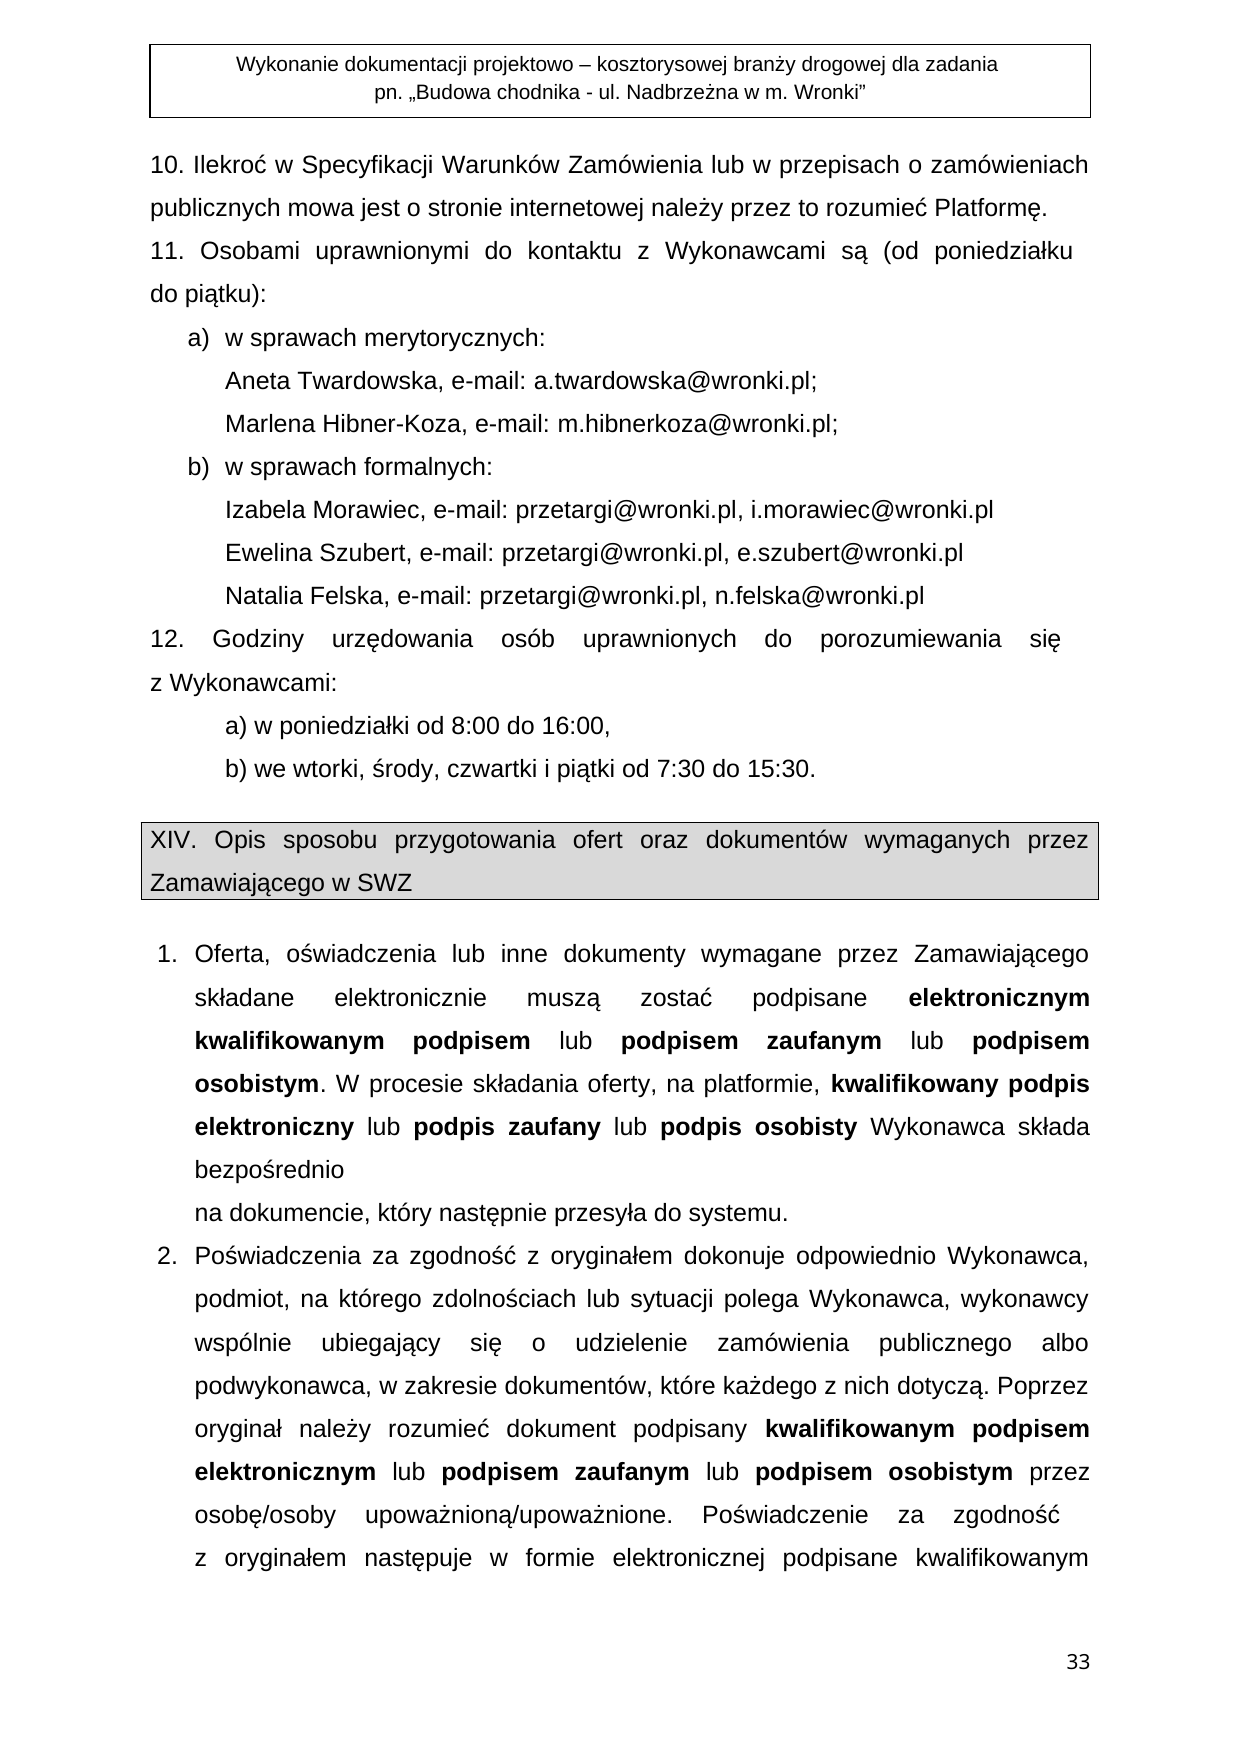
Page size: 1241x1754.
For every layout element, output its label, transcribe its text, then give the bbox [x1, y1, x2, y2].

list w sprawach merytorycznych: [187, 322, 1090, 351]
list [157, 1241, 1090, 1572]
text 11. Osobami uprawnionymi do kontaktu z Wykonawcami są (od poniedziałku do piątku): [150, 236, 1090, 308]
list Izabela Morawiec, e-mail: przetargi@wronki.pl, i.morawiec@wronki.pl [225, 495, 1090, 524]
list w sprawach formalnych: [187, 452, 1090, 481]
list Natalia Felska, e-mail: przetargi@wronki.pl, n.felska@wronki.pl [225, 581, 1090, 610]
list Oferta, oświadczenia lub inne dokumenty wymagane przez Zamawiającego składane elektronicznie muszą zostać podpisane elektronicznym kwalifikowanym podpisem lub podpisem zaufanym lub podpisem osobistym. W procesie składania oferty, na platformie, kwalifikowany podpis elektroniczny lub podpis zaufany lub podpis osobisty Wykonawca składa bezpośrednio na dokumencie, który następnie przesyła do systemu. [157, 939, 1090, 1227]
list Ewelina Szubert, e-mail: przetargi@wronki.pl, e.szubert@wronki.pl [225, 538, 1090, 567]
subtitle XIV. Opis sposobu przygotowania ofert oraz dokumentów wymaganych przez Zamawiającego w SWZ [142, 823, 1098, 899]
list Marlena Hibner-Koza, e-mail: m.hibnerkoza@wronki.pl; [225, 409, 1090, 437]
text a) w poniedziałki od 8:00 do 16:00, [225, 711, 1090, 739]
text 12. Godziny urzędowania osób uprawnionych do porozumiewania się z Wykonawcami: [150, 624, 1090, 696]
text b) we wtorki, środy, czwartki i piątki od 7:30 do 15:30. [225, 754, 1090, 782]
list Aneta Twardowska, e-mail: a.twardowska@wronki.pl; [225, 366, 1090, 394]
text 10. Ilekroć w Specyfikacji Warunków Zamówienia lub w przepisach o zamówieniach publicznych mowa jest o stronie internetowej należy przez to rozumieć Platformę. [150, 150, 1090, 222]
